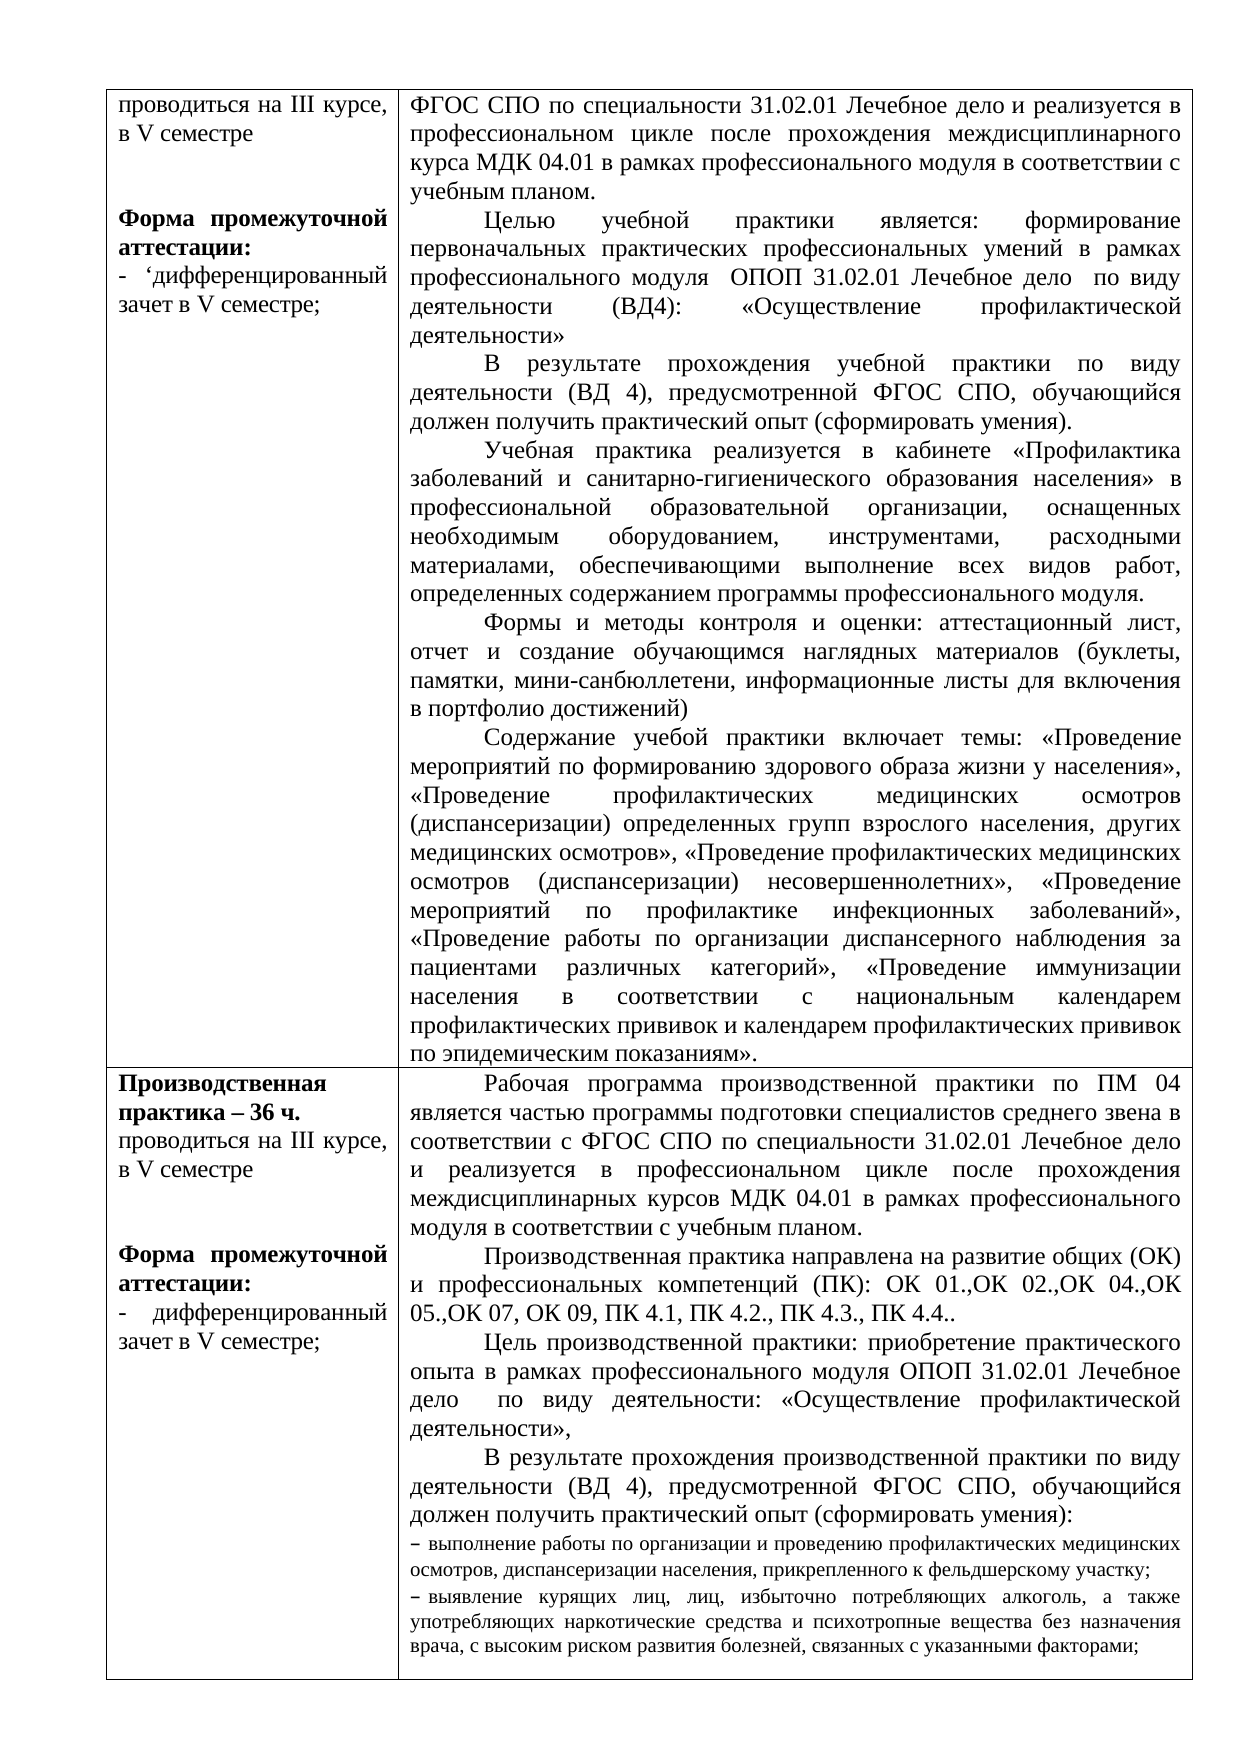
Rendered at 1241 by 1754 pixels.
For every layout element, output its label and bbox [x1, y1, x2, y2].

table_cell [107, 1068, 398, 1679]
table_cell [399, 1068, 1192, 1679]
table_cell [399, 90, 1192, 1067]
table_cell [107, 90, 398, 1067]
